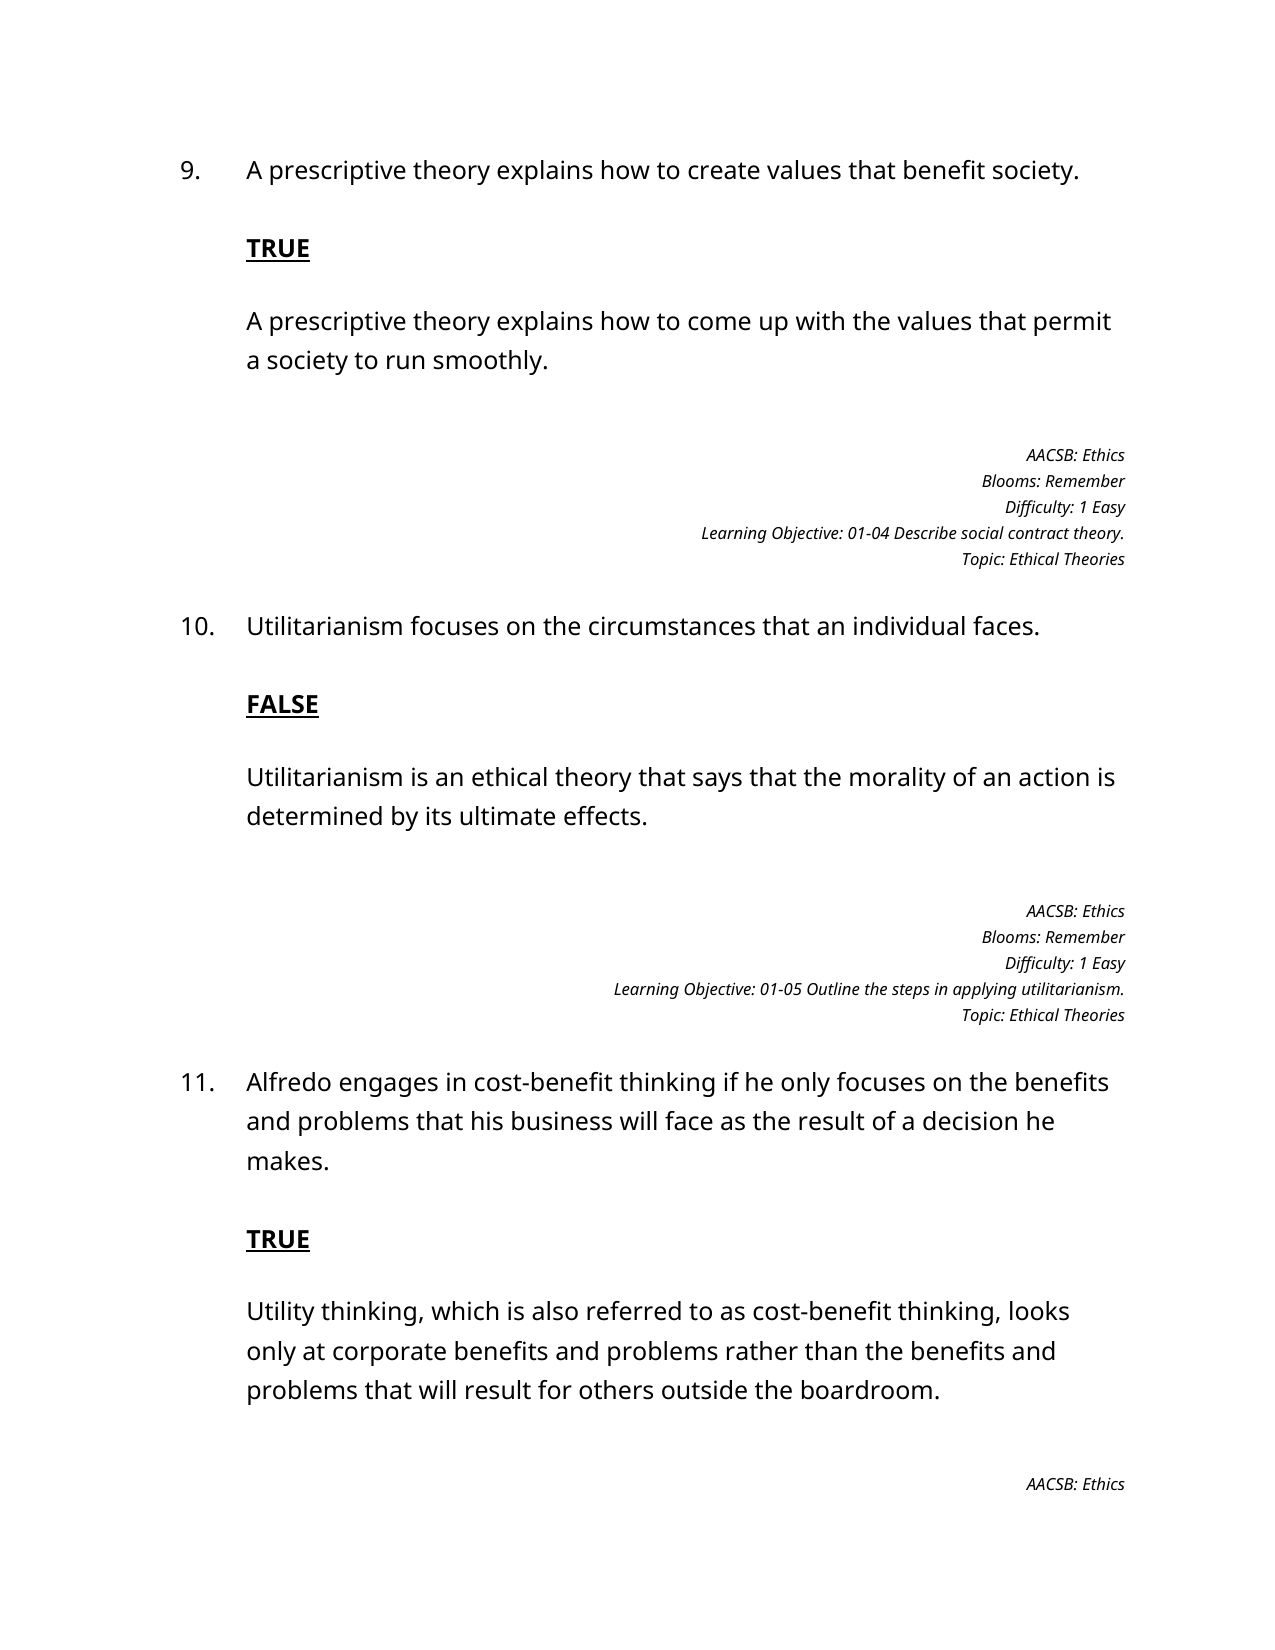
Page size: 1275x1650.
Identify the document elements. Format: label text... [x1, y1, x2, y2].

table_header 11. [180, 1065, 246, 1443]
table_header A prescriptive theory explains how to create values that benefit society. TRUE A prescriptive theory explains how to come up with the values that permit a society to run smoothly. [246, 153, 1125, 414]
table_header Alfredo engages in cost-benefit thinking if he only focuses on the benefits and problems that his business will face as the result of a decision he makes. TRUE Utility thinking, which is also referred to as cost-benefit thinking, looks only at corporate benefits and problems rather than the benefits and problems that will result for others outside the boardroom. [246, 1065, 1125, 1443]
table_header 10. [180, 609, 246, 870]
table_header Utilitarianism focuses on the circumstances that an individual faces. FALSE Utilitarianism is an ethical theory that says that the morality of an action is determined by its ultimate effects. [246, 609, 1125, 870]
table_header AACSB: Ethics Blooms: Remember Difficulty: 1 Easy Learning Objective: 01-05 Outline the steps in applying utilitarianism. Topic: Ethical Theories [180, 899, 1125, 1062]
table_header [180, 1473, 1125, 1495]
table_header 9. [180, 153, 246, 414]
table_header AACSB: Ethics Blooms: Remember Difficulty: 1 Easy Learning Objective: 01-04 Describe social contract theory. Topic: Ethical Theories [180, 443, 1125, 606]
